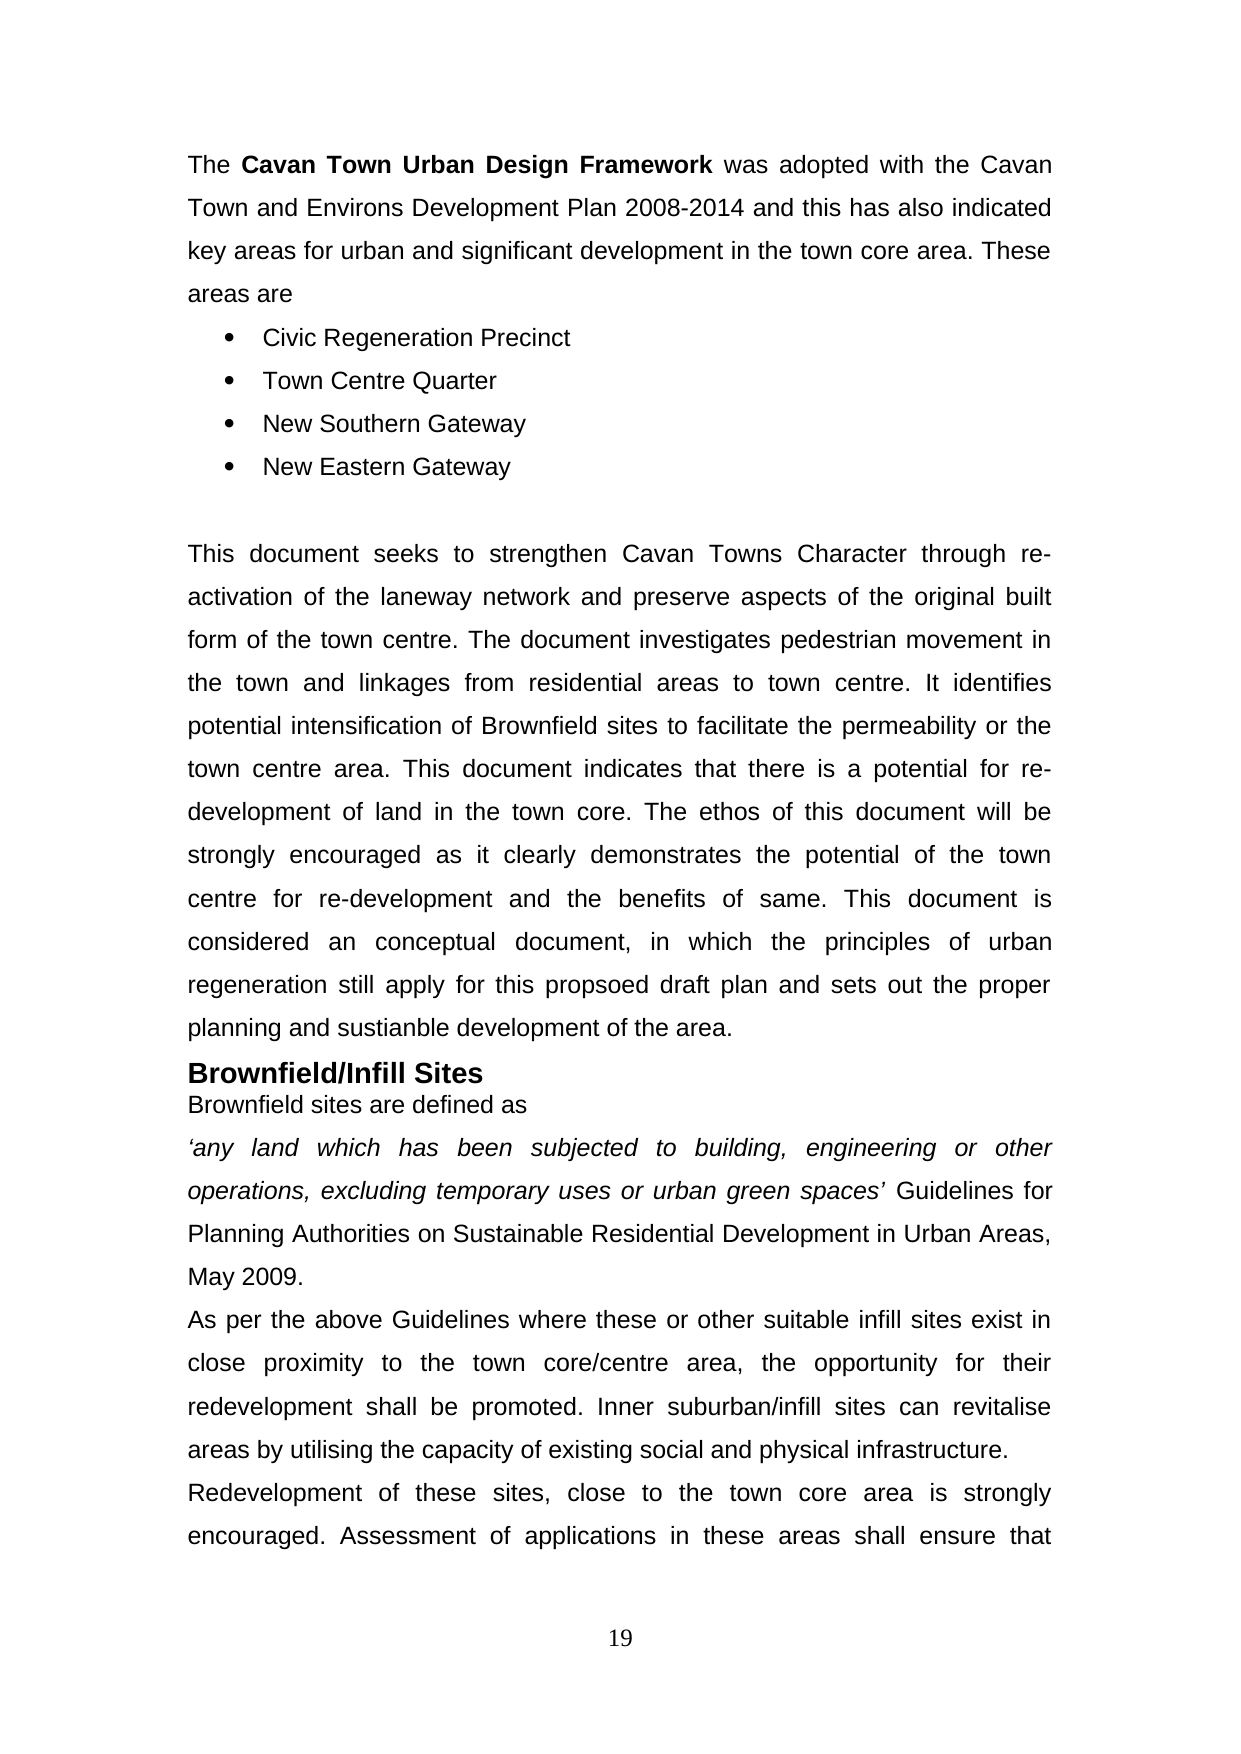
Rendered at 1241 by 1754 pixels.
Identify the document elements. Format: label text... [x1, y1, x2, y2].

text ‘any land which has been subjected to building, engineering or other operations, excluding temporary uses or urban green spaces’ Guidelines for Planning Authorities on Sustainable Residential Development in Urban Areas, May 2009. [187, 1133, 1053, 1291]
text This document seeks to strengthen Cavan Towns Character through re-activation of the laneway network and preserve aspects of the original built form of the town centre. The document investigates pedestrian movement in the town and linkages from residential areas to town centre. It identifies potential intensification of Brownfield sites to facilitate the permeability or the town centre area. This document indicates that there is a potential for re-development of land in the town core. The ethos of this document will be strongly encouraged as it clearly demonstrates the potential of the town centre for re-development and the benefits of same. This document is considered an conceptual document, in which the principles of urban regeneration still apply for this propsoed draft plan and sets out the proper planning and sustianble development of the area. [187, 538, 1053, 1042]
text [187, 1478, 1053, 1549]
list New Eastern Gateway [225, 452, 1053, 481]
text Brownfield sites are defined as [187, 1089, 1053, 1118]
list Civic Regeneration Precinct [225, 322, 1053, 351]
list Town Centre Quarter [225, 366, 1053, 394]
list New Southern Gateway [225, 409, 1053, 438]
text Brownfield/Infill Sites [187, 1056, 1053, 1089]
text The Cavan Town Urban Design Framework was adopted with the Cavan Town and Environs Development Plan 2008-2014 and this has also indicated key areas for urban and significant development in the town core area. These areas are [187, 150, 1053, 308]
text As per the above Guidelines where these or other suitable infill sites exist in close proximity to the town core/centre area, the opportunity for their redevelopment shall be promoted. Inner suburban/infill sites can revitalise areas by utilising the capacity of existing social and physical infrastructure. [187, 1305, 1053, 1463]
